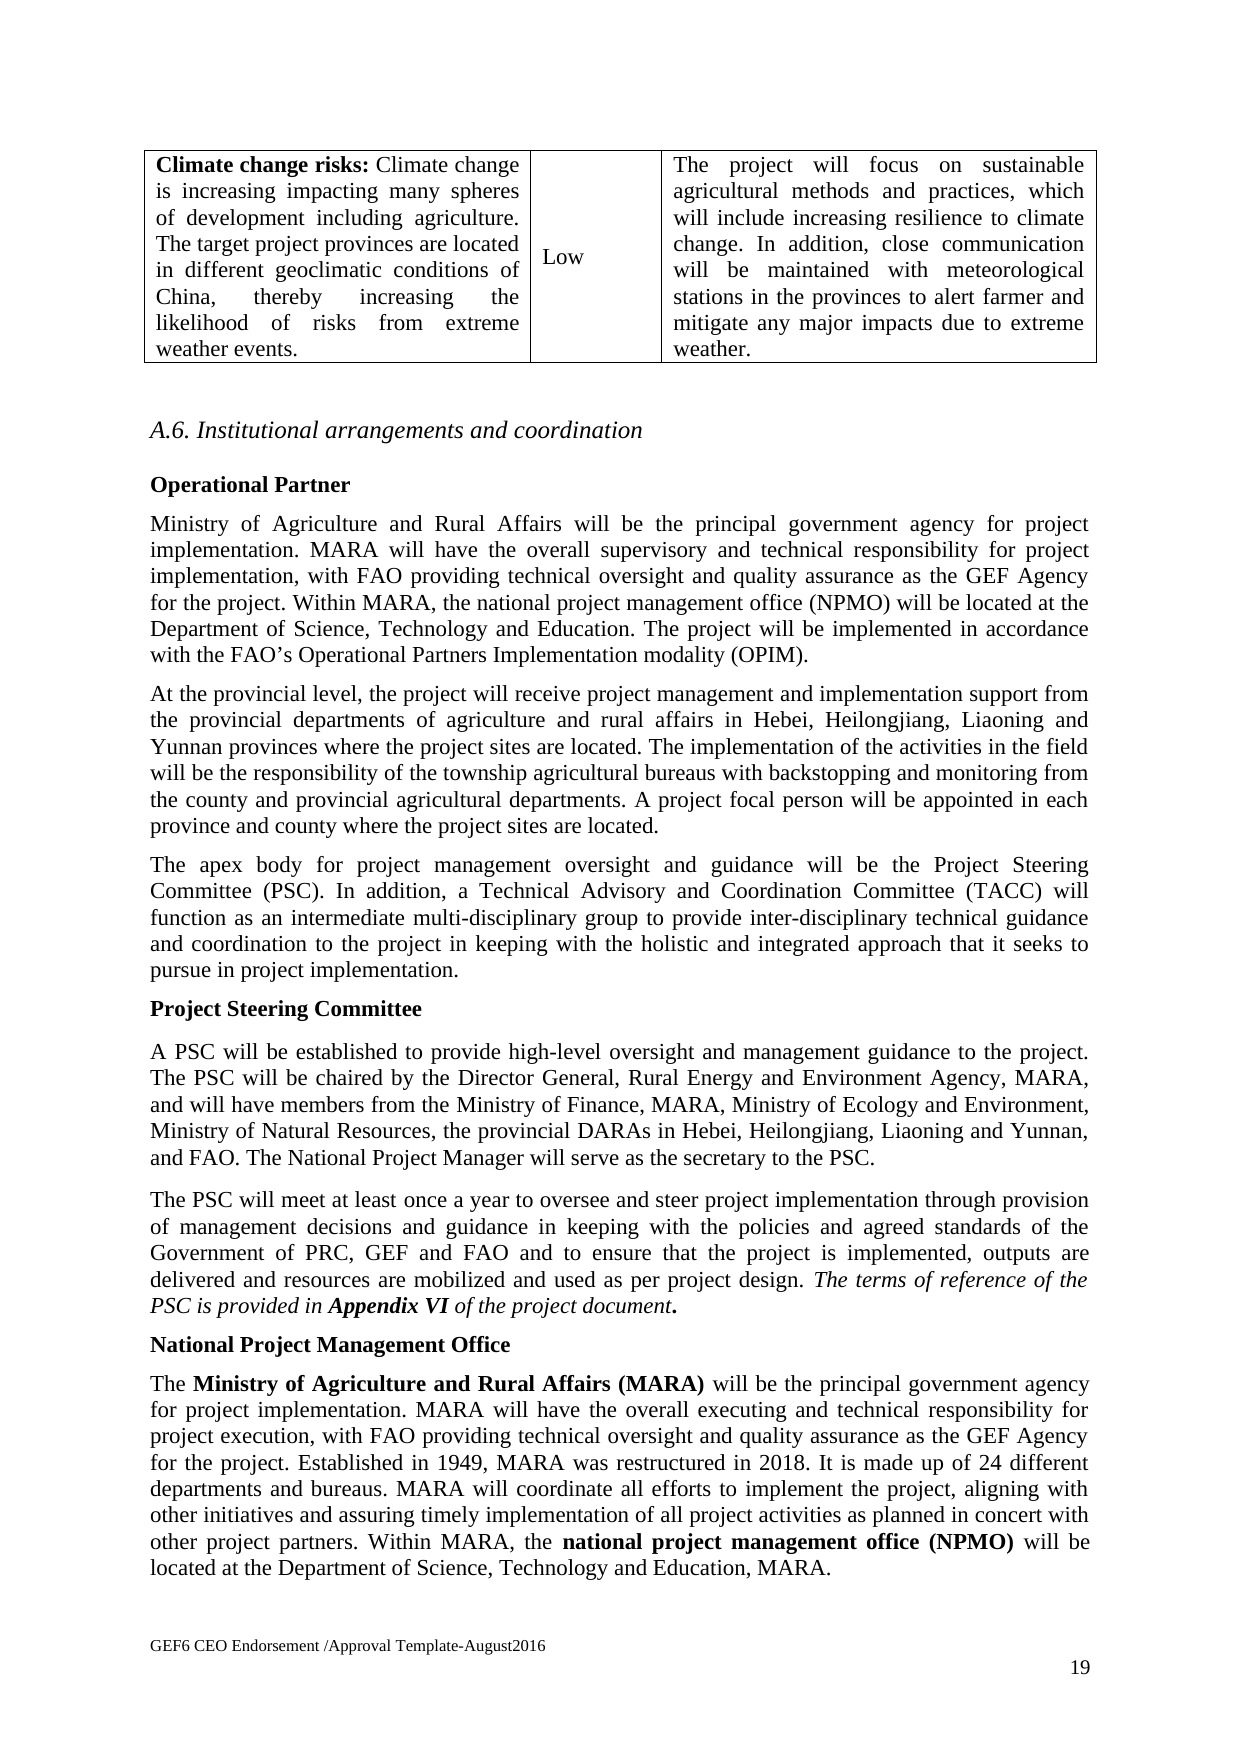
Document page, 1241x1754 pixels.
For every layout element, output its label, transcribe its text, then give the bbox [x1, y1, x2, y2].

text National Project Management Office [150, 1331, 1090, 1357]
text The Ministry of Agriculture and Rural Affairs (MARA) will be the principal government agency for project implementation. MARA will have the overall executing and technical responsibility for project execution, with FAO providing technical oversight and quality assurance as the GEF Agency for the project. Established in 1949, MARA was restructured in 2018. It is made up of 24 different departments and bureaus. MARA will coordinate all efforts to implement the project, aligning with other initiatives and assuring timely implementation of all project activities as planned in concert with other project partners. Within MARA, the national project management office (NPMO) will be located at the Department of Science, Technology and Education, MARA. [150, 1370, 1090, 1581]
table_cell Low [531, 151, 661, 362]
text Operational Partner [150, 471, 1090, 497]
text A PSC will be established to provide high-level oversight and management guidance to the project. The PSC will be chaired by the Director General, Rural Energy and Environment Agency, MARA, and will have members from the Ministry of Finance, MARA, Ministry of Ecology and Environment, Ministry of Natural Resources, the provincial DARAs in Hebei, Heilongjiang, Liaoning and Yunnan, and FAO. The National Project Manager will serve as the secretary to the PSC. [150, 1038, 1090, 1170]
table_cell The project will focus on sustainable agricultural methods and practices, which will include increasing resilience to climate change. In addition, close communication will be maintained with meteorological stations in the provinces to alert farmer and mitigate any major impacts due to extreme weather. [662, 151, 1096, 362]
text At the provincial level, the project will receive project management and implementation support from the provincial departments of agriculture and rural affairs in Hebei, Heilongjiang, Liaoning and Yunnan provinces where the project sites are located. The implementation of the activities in the field will be the responsibility of the township agricultural bureaus with backstopping and monitoring from the county and provincial agricultural departments. A project focal person will be appointed in each province and county where the project sites are located. [150, 680, 1090, 838]
table_cell Climate change risks: Climate change is increasing impacting many spheres of development including agriculture. The target project provinces are located in different geoclimatic conditions of China, thereby increasing the likelihood of risks from extreme weather events. [145, 151, 530, 362]
text Ministry of Agriculture and Rural Affairs will be the principal government agency for project implementation. MARA will have the overall supervisory and technical responsibility for project implementation, with FAO providing technical oversight and quality assurance as the GEF Agency for the project. Within MARA, the national project management office (NPMO) will be located at the Department of Science, Technology and Education. The project will be implemented in accordance with the FAO’s Operational Partners Implementation modality (OPIM). [150, 509, 1090, 668]
text Project Steering Committee [150, 995, 1090, 1021]
subtitle A.6. Institutional arrangements and coordination [150, 416, 1090, 444]
text The PSC will meet at least once a year to oversee and steer project implementation through provision of management decisions and guidance in keeping with the policies and agreed standards of the Government of PRC, GEF and FAO and to ensure that the project is implemented, outputs are delivered and resources are mobilized and used as per project design. The terms of reference of the PSC is provided in Appendix VI of the project document. [150, 1187, 1090, 1318]
text The apex body for project management oversight and guidance will be the Project Steering Committee (PSC). In addition, a Technical Advisory and Coordination Committee (TACC) will function as an intermediate multi-disciplinary group to provide inter-disciplinary technical guidance and coordination to the project in keeping with the holistic and integrated approach that it seeks to pursue in project implementation. [150, 851, 1090, 983]
